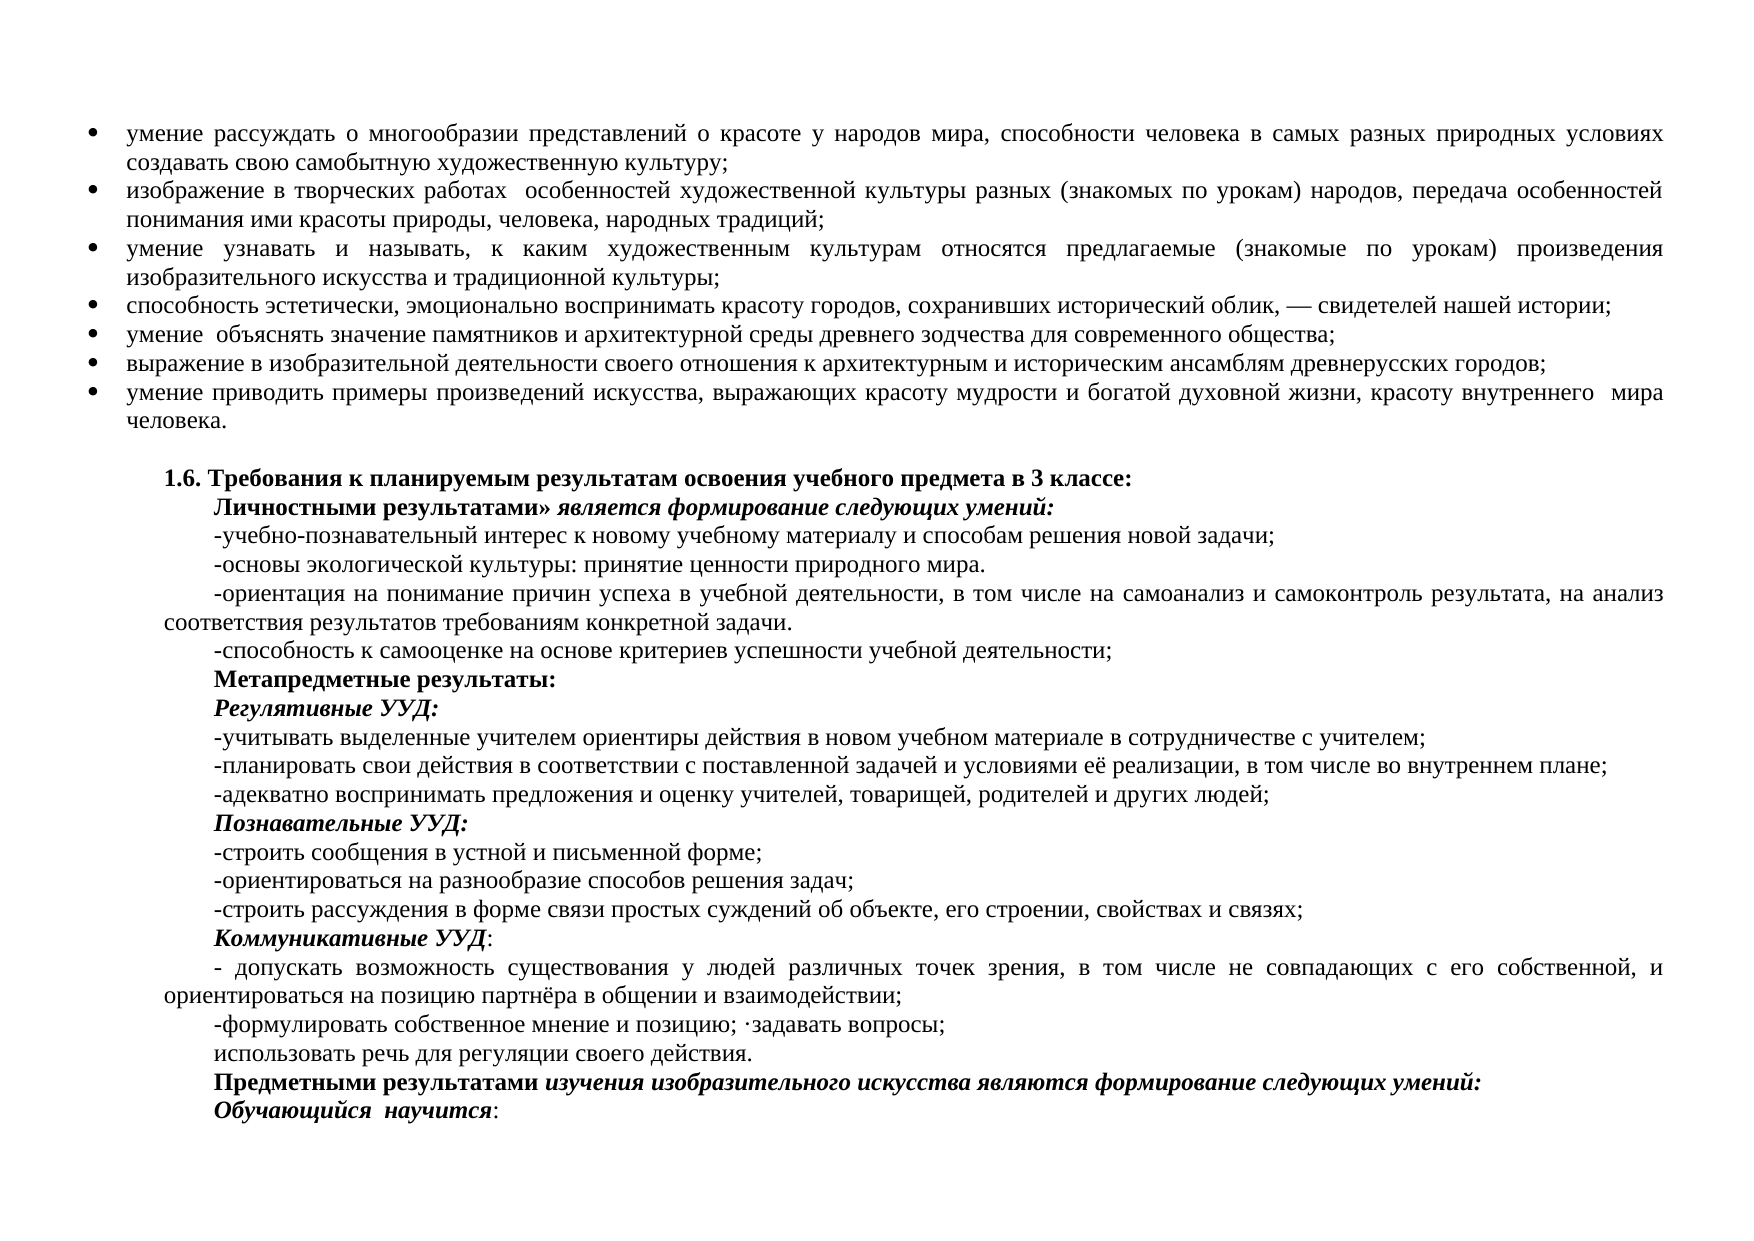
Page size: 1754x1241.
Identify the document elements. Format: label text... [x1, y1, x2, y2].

text 1.6. Требования к планируемым результатам освоения учебного предмета в 3 классе: [164, 463, 1665, 492]
text -строить сообщения в устной и письменной форме; [164, 837, 1665, 866]
text - допускать возможность существования у людей различных точек зрения, в том числе не совпадающих с его собственной, и ориентироваться на позицию партнёра в общении и взаимодействии; [164, 952, 1665, 1009]
text -адекватно воспринимать предложения и оценку учителей, товарищей, родителей и других людей; [164, 779, 1665, 808]
text -способность к самооценке на основе критериев успешности учебной деятельности; [164, 636, 1665, 664]
list изображение в творческих работах особенностей художественной культуры разных (знакомых по урокам) народов, передача особенностей понимания ими красоты природы, человека, народных традиций; [89, 176, 1665, 233]
text Регулятивные УУД: [164, 693, 1665, 722]
text Познавательные УУД: [164, 808, 1665, 837]
list умение объяснять значение памятников и архитектурной среды древнего зодчества для современного общества; [89, 319, 1665, 348]
text -строить рассуждения в форме связи простых суждений об объекте, его строении, свойствах и связях; [164, 894, 1665, 923]
text -формулировать собственное мнение и позицию; ·задавать вопросы; [164, 1009, 1665, 1038]
text Предметными результатами изучения изобразительного искусства являются формирование следующих умений: [164, 1067, 1665, 1096]
text -учебно-познавательный интерес к новому учебному материалу и способам решения новой задачи; [164, 521, 1665, 549]
list умение рассуждать о многообразии представлений о красоте у народов мира, способности человека в самых разных природных условиях создавать свою самобытную художественную культуру; [89, 118, 1665, 176]
text -учитывать выделенные учителем ориентиры действия в новом учебном материале в сотрудничестве с учителем; [164, 722, 1665, 751]
text -планировать свои действия в соответствии с поставленной задачей и условиями её реализации, в том числе во внутреннем плане; [164, 751, 1665, 779]
text -ориентация на понимание причин успеха в учебной деятельности, в том числе на самоанализ и самоконтроль результата, на анализ соответствия результатов требованиям конкретной задачи. [164, 578, 1665, 636]
list умение узнавать и называть, к каким художественным культурам относятся предлагаемые (знакомые по урокам) произведения изобразительного искусства и традиционной культуры; [89, 233, 1665, 291]
text использовать речь для регуляции своего действия. [164, 1038, 1665, 1067]
text Метапредметные результаты: [164, 664, 1665, 693]
text Обучающийся научится: [164, 1096, 1665, 1124]
text Личностными результатами» является формирование следующих умений: [164, 492, 1665, 521]
list умение приводить примеры произведений искусства, выражающих красоту мудрости и богатой духовной жизни, красоту внутреннего мира человека. [89, 377, 1665, 434]
text Коммуникативные УУД: [164, 923, 1665, 952]
list выражение в изобразительной деятельности своего отношения к архитектурным и историческим ансамблям древнерусских городов; [89, 348, 1665, 377]
text -ориентироваться на разнообразие способов решения задач; [164, 866, 1665, 894]
text -основы экологической культуры: принятие ценности природного мира. [164, 549, 1665, 578]
list способность эстетически, эмоционально воспринимать красоту городов, сохранивших исторический облик, — свидетелей нашей истории; [89, 291, 1665, 319]
